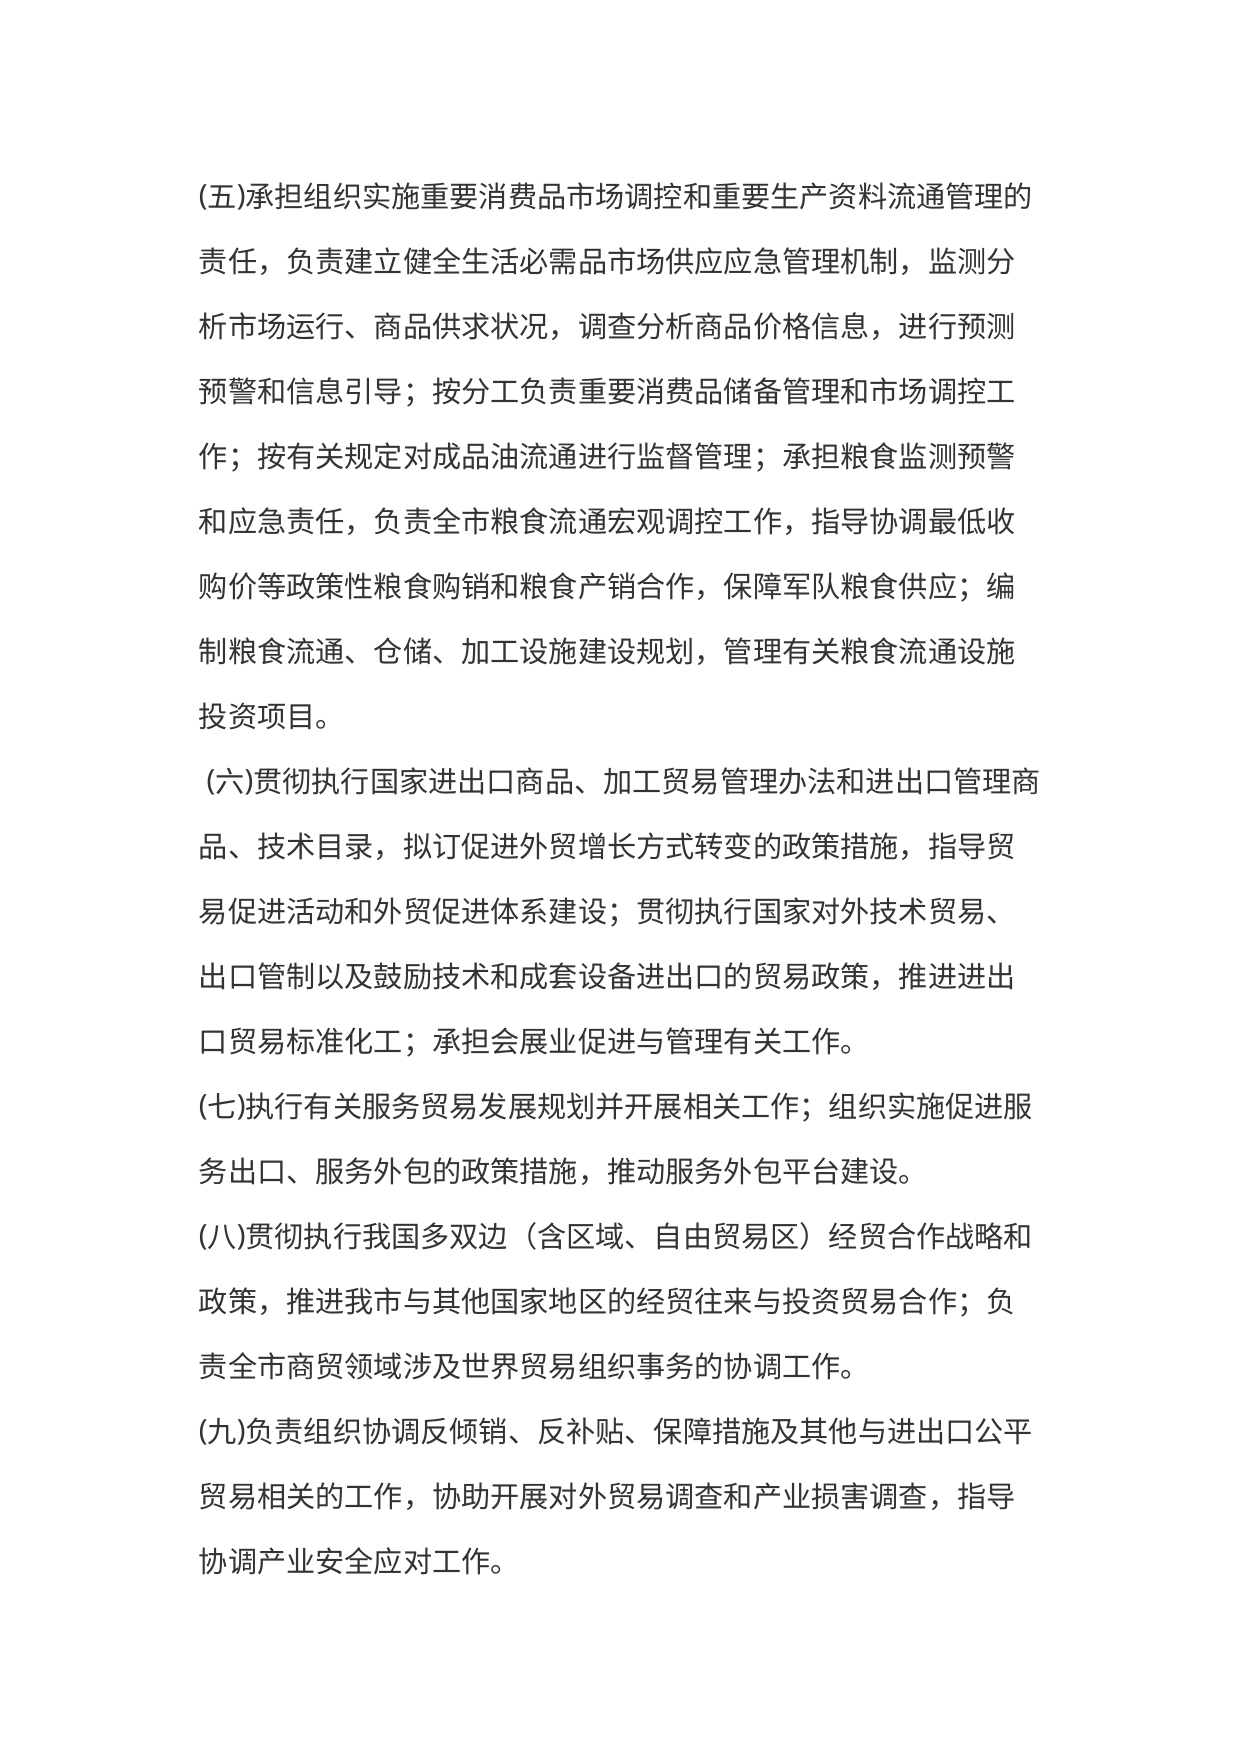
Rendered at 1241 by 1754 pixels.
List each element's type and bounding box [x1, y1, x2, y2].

table_cell [188, 162, 1053, 1592]
